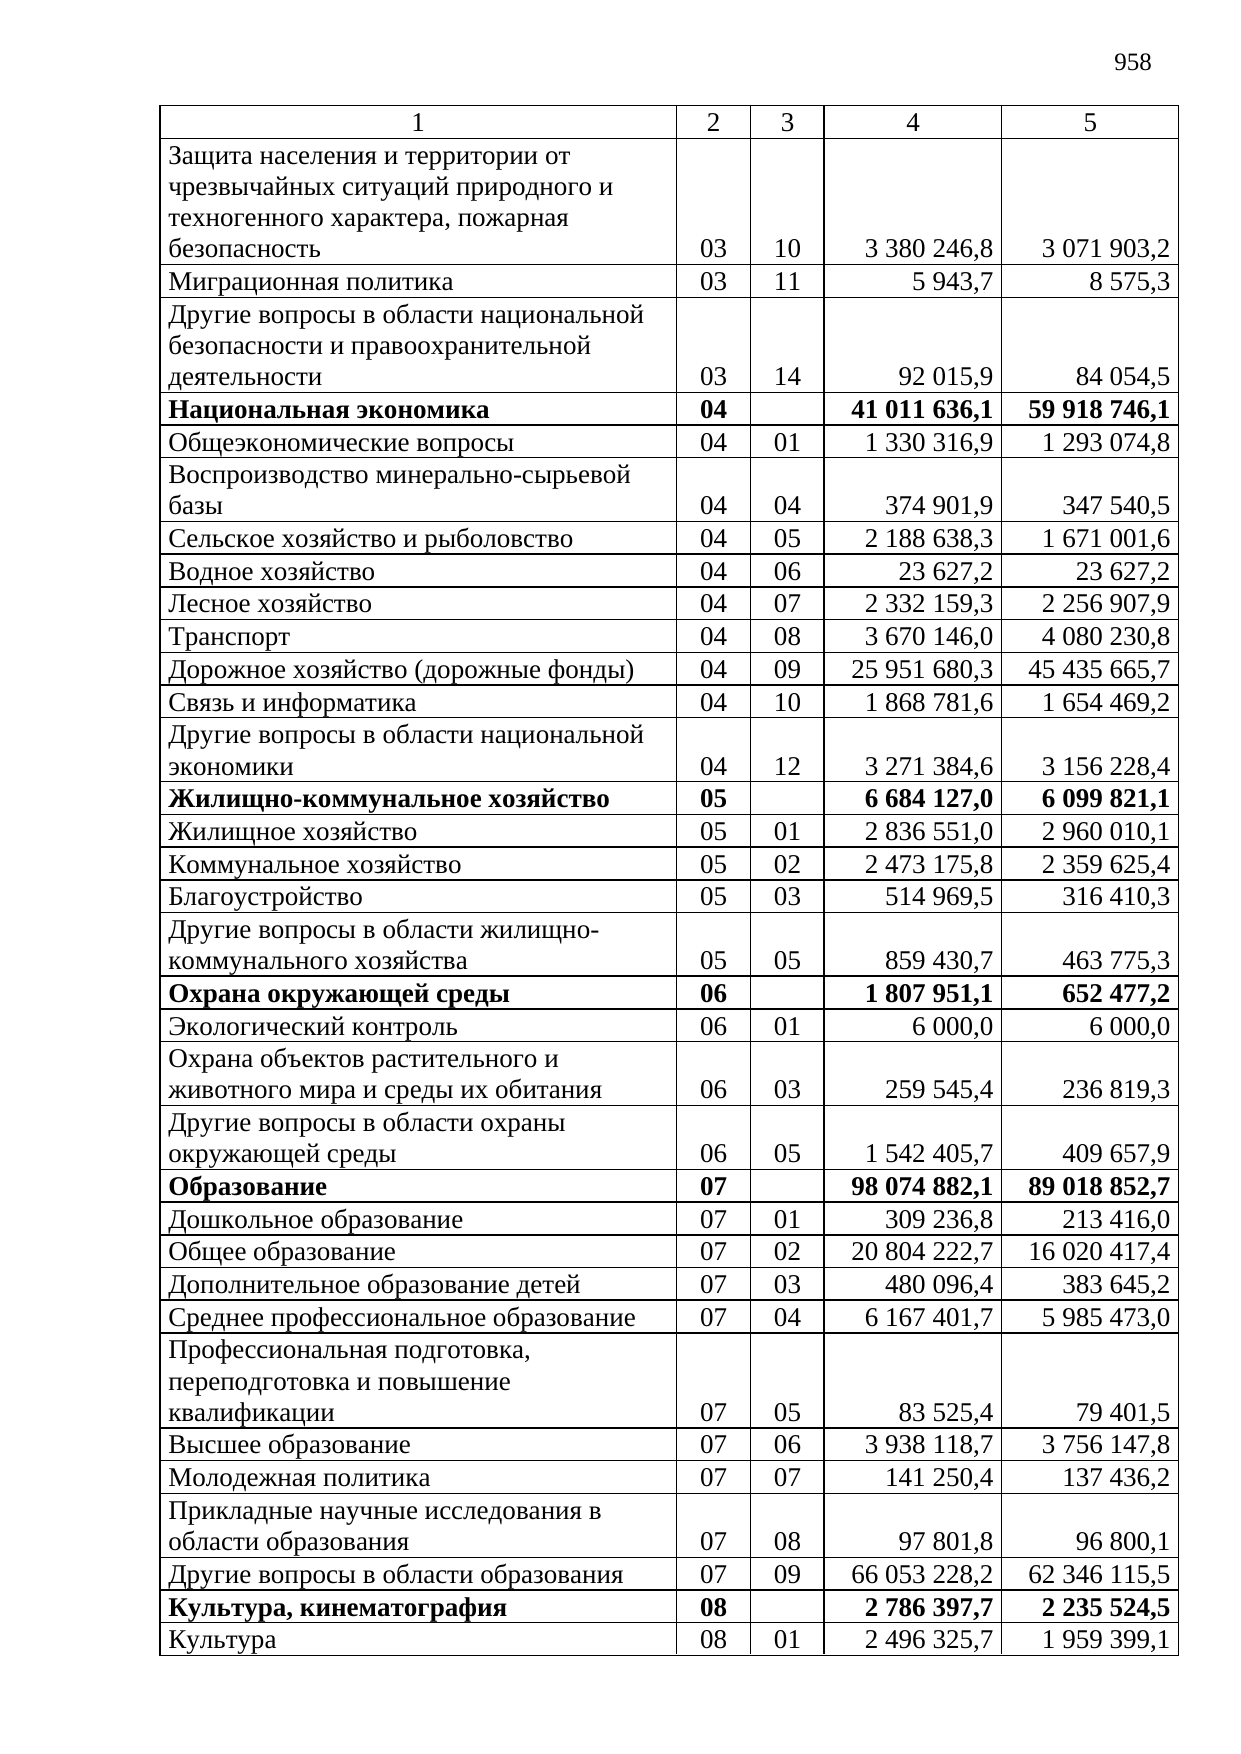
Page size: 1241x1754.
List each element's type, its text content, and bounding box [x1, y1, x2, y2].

table_cell 1 807 951,1 [825, 977, 1001, 1008]
table_cell Сельское хозяйство и рыболовство [161, 522, 676, 553]
table_cell Общеэкономические вопросы [161, 426, 676, 457]
table_cell Другие вопросы в области национальной экономики [161, 718, 676, 781]
table_cell 07 [677, 1558, 750, 1589]
table_cell 23 627,2 [825, 555, 1001, 586]
table_cell 04 [677, 653, 750, 684]
table_cell Водное хозяйство [161, 555, 676, 586]
table_cell 07 [677, 1429, 750, 1460]
table_cell 01 [751, 1623, 823, 1654]
table_cell 1 959 399,1 [1002, 1623, 1178, 1654]
table_cell 2 960 010,1 [1002, 815, 1178, 846]
table_cell 2 235 524,5 [1002, 1591, 1178, 1622]
table_cell 05 [751, 1106, 823, 1168]
table_cell 06 [677, 977, 750, 1008]
table_cell 03 [677, 265, 750, 296]
table_cell [751, 1591, 823, 1622]
table_cell 409 657,9 [1002, 1106, 1178, 1168]
table_cell Национальная экономика [161, 393, 676, 424]
table_cell 3 670 146,0 [825, 620, 1001, 651]
table_cell Жилищное хозяйство [161, 815, 676, 846]
table_cell 6 000,0 [825, 1010, 1001, 1041]
table_cell 04 [677, 426, 750, 457]
table_cell 02 [751, 848, 823, 879]
table_cell 05 [677, 782, 750, 813]
table_cell 01 [751, 426, 823, 457]
table_cell Общее образование [161, 1236, 676, 1267]
table_header 3 [751, 106, 823, 137]
table_cell 1 542 405,7 [825, 1106, 1001, 1168]
table_cell 04 [677, 393, 750, 424]
table_cell 5 985 473,0 [1002, 1301, 1178, 1332]
table_cell 04 [751, 1301, 823, 1332]
table_header 5 [1002, 106, 1178, 137]
table_cell 06 [677, 1010, 750, 1041]
table_cell 09 [751, 1558, 823, 1589]
table_cell 2 359 625,4 [1002, 848, 1178, 879]
table_cell 374 901,9 [825, 458, 1001, 521]
table_cell 41 011 636,1 [825, 393, 1001, 424]
table_cell 14 [751, 298, 823, 391]
table_cell Другие вопросы в области охраны окружающей среды [161, 1106, 676, 1168]
table_cell 06 [751, 555, 823, 586]
table_cell [751, 1170, 823, 1201]
table_header 4 [825, 106, 1001, 137]
table_cell Среднее профессиональное образование [161, 1301, 676, 1332]
table_cell 04 [677, 686, 750, 717]
table_cell Охрана объектов растительного и животного мира и среды их обитания [161, 1042, 676, 1105]
table_cell Другие вопросы в области национальной безопасности и правоохранительной деятельности [161, 298, 676, 391]
table_cell Высшее образование [161, 1429, 676, 1460]
table_cell 463 775,3 [1002, 913, 1178, 975]
table_cell 05 [677, 913, 750, 975]
table_cell 3 938 118,7 [825, 1429, 1001, 1460]
table_cell 04 [677, 522, 750, 553]
table_cell 05 [751, 1334, 823, 1427]
table_cell [751, 393, 823, 424]
table_cell 45 435 665,7 [1002, 653, 1178, 684]
table_cell 25 951 680,3 [825, 653, 1001, 684]
table_cell Дошкольное образование [161, 1203, 676, 1234]
table_cell 07 [751, 588, 823, 619]
table_cell 316 410,3 [1002, 881, 1178, 912]
table_cell 07 [677, 1301, 750, 1332]
table_cell Дополнительное образование детей [161, 1268, 676, 1299]
table_cell 10 [751, 686, 823, 717]
table_cell 02 [751, 1236, 823, 1267]
table_cell 79 401,5 [1002, 1334, 1178, 1427]
table_cell 04 [677, 718, 750, 781]
table_cell 10 [751, 139, 823, 264]
table_cell 480 096,4 [825, 1268, 1001, 1299]
table_cell 11 [751, 265, 823, 296]
table_cell 01 [751, 1010, 823, 1041]
table_cell 3 756 147,8 [1002, 1429, 1178, 1460]
table_cell Культура [161, 1623, 676, 1654]
table_cell 04 [677, 458, 750, 521]
table_cell 07 [677, 1461, 750, 1492]
table_cell Лесное хозяйство [161, 588, 676, 619]
table_cell 06 [751, 1429, 823, 1460]
table_cell Миграционная политика [161, 265, 676, 296]
table_cell 6 167 401,7 [825, 1301, 1001, 1332]
table_cell 07 [677, 1203, 750, 1234]
table_cell 84 054,5 [1002, 298, 1178, 391]
table_cell 859 430,7 [825, 913, 1001, 975]
table_cell Образование [161, 1170, 676, 1201]
table_cell 3 156 228,4 [1002, 718, 1178, 781]
table_cell 1 654 469,2 [1002, 686, 1178, 717]
table_cell 259 545,4 [825, 1042, 1001, 1105]
table_cell Коммунальное хозяйство [161, 848, 676, 879]
table_cell 05 [751, 522, 823, 553]
table_cell Культура, кинематография [161, 1591, 676, 1622]
table_cell 1 293 074,8 [1002, 426, 1178, 457]
table_cell 309 236,8 [825, 1203, 1001, 1234]
table_cell 2 188 638,3 [825, 522, 1001, 553]
table_cell 05 [751, 913, 823, 975]
table_cell 07 [677, 1170, 750, 1201]
table_cell 01 [751, 1203, 823, 1234]
table_cell Другие вопросы в области образования [161, 1558, 676, 1589]
table_cell 20 804 222,7 [825, 1236, 1001, 1267]
table_cell 2 496 325,7 [825, 1623, 1001, 1654]
table_cell 16 020 417,4 [1002, 1236, 1178, 1267]
table_header 1 [161, 106, 676, 137]
table_cell Молодежная политика [161, 1461, 676, 1492]
table_cell 3 380 246,8 [825, 139, 1001, 264]
table_cell 04 [677, 555, 750, 586]
table_cell Экологический контроль [161, 1010, 676, 1041]
table_cell 6 684 127,0 [825, 782, 1001, 813]
table_cell 08 [751, 1494, 823, 1556]
table_cell 07 [751, 1461, 823, 1492]
table_cell Защита населения и территории от чрезвычайных ситуаций природного и техногенного характера, пожарная безопасность [161, 139, 676, 264]
table_cell 347 540,5 [1002, 458, 1178, 521]
table_cell 09 [751, 653, 823, 684]
table_cell 66 053 228,2 [825, 1558, 1001, 1589]
table_cell Благоустройство [161, 881, 676, 912]
table_cell 236 819,3 [1002, 1042, 1178, 1105]
table_cell 04 [751, 458, 823, 521]
table_cell 05 [677, 815, 750, 846]
table_cell 3 071 903,2 [1002, 139, 1178, 264]
table_cell 5 943,7 [825, 265, 1001, 296]
table_cell 1 671 001,6 [1002, 522, 1178, 553]
table_cell 01 [751, 815, 823, 846]
table_cell 4 080 230,8 [1002, 620, 1178, 651]
table_cell 383 645,2 [1002, 1268, 1178, 1299]
table_cell Воспроизводство минерально-сырьевой базы [161, 458, 676, 521]
table_cell 96 800,1 [1002, 1494, 1178, 1556]
table_cell 141 250,4 [825, 1461, 1001, 1492]
table_cell 07 [677, 1334, 750, 1427]
table_cell Жилищно-коммунальное хозяйство [161, 782, 676, 813]
table_cell 137 436,2 [1002, 1461, 1178, 1492]
table_cell 6 000,0 [1002, 1010, 1178, 1041]
table_cell [751, 782, 823, 813]
table_header 2 [677, 106, 750, 137]
table_cell Охрана окружающей среды [161, 977, 676, 1008]
table_cell 08 [677, 1591, 750, 1622]
table_cell 03 [751, 1042, 823, 1105]
table_cell 06 [677, 1042, 750, 1105]
table_cell 07 [677, 1268, 750, 1299]
table_cell 92 015,9 [825, 298, 1001, 391]
table_cell Профессиональная подготовка, переподготовка и повышение квалификации [161, 1334, 676, 1427]
table_cell 514 969,5 [825, 881, 1001, 912]
table_cell 12 [751, 718, 823, 781]
table_cell [751, 977, 823, 1008]
table_cell Транспорт [161, 620, 676, 651]
table_cell Прикладные научные исследования в области образования [161, 1494, 676, 1556]
table_cell 2 332 159,3 [825, 588, 1001, 619]
table_cell 3 271 384,6 [825, 718, 1001, 781]
table_cell 04 [677, 588, 750, 619]
table_cell Связь и информатика [161, 686, 676, 717]
table_cell 08 [677, 1623, 750, 1654]
table_cell 03 [677, 298, 750, 391]
table_cell 6 099 821,1 [1002, 782, 1178, 813]
table_cell 06 [677, 1106, 750, 1168]
table_cell 07 [677, 1494, 750, 1556]
table_cell 2 473 175,8 [825, 848, 1001, 879]
table_cell 2 786 397,7 [825, 1591, 1001, 1622]
table_cell 98 074 882,1 [825, 1170, 1001, 1201]
table_cell 04 [677, 620, 750, 651]
table_cell 89 018 852,7 [1002, 1170, 1178, 1201]
table_cell 652 477,2 [1002, 977, 1178, 1008]
table_cell 1 868 781,6 [825, 686, 1001, 717]
table_cell 62 346 115,5 [1002, 1558, 1178, 1589]
table_cell 03 [677, 139, 750, 264]
table_cell 03 [751, 881, 823, 912]
table_cell 2 256 907,9 [1002, 588, 1178, 619]
table_cell 59 918 746,1 [1002, 393, 1178, 424]
table_cell 213 416,0 [1002, 1203, 1178, 1234]
table_cell 97 801,8 [825, 1494, 1001, 1556]
table_cell 23 627,2 [1002, 555, 1178, 586]
table_cell 2 836 551,0 [825, 815, 1001, 846]
table_cell 83 525,4 [825, 1334, 1001, 1427]
table_cell 8 575,3 [1002, 265, 1178, 296]
table_cell 07 [677, 1236, 750, 1267]
table_cell Другие вопросы в области жилищно-коммунального хозяйства [161, 913, 676, 975]
table_cell 03 [751, 1268, 823, 1299]
table_cell 05 [677, 848, 750, 879]
table_cell 05 [677, 881, 750, 912]
table_cell Дорожное хозяйство (дорожные фонды) [161, 653, 676, 684]
table_cell 1 330 316,9 [825, 426, 1001, 457]
table_cell 08 [751, 620, 823, 651]
